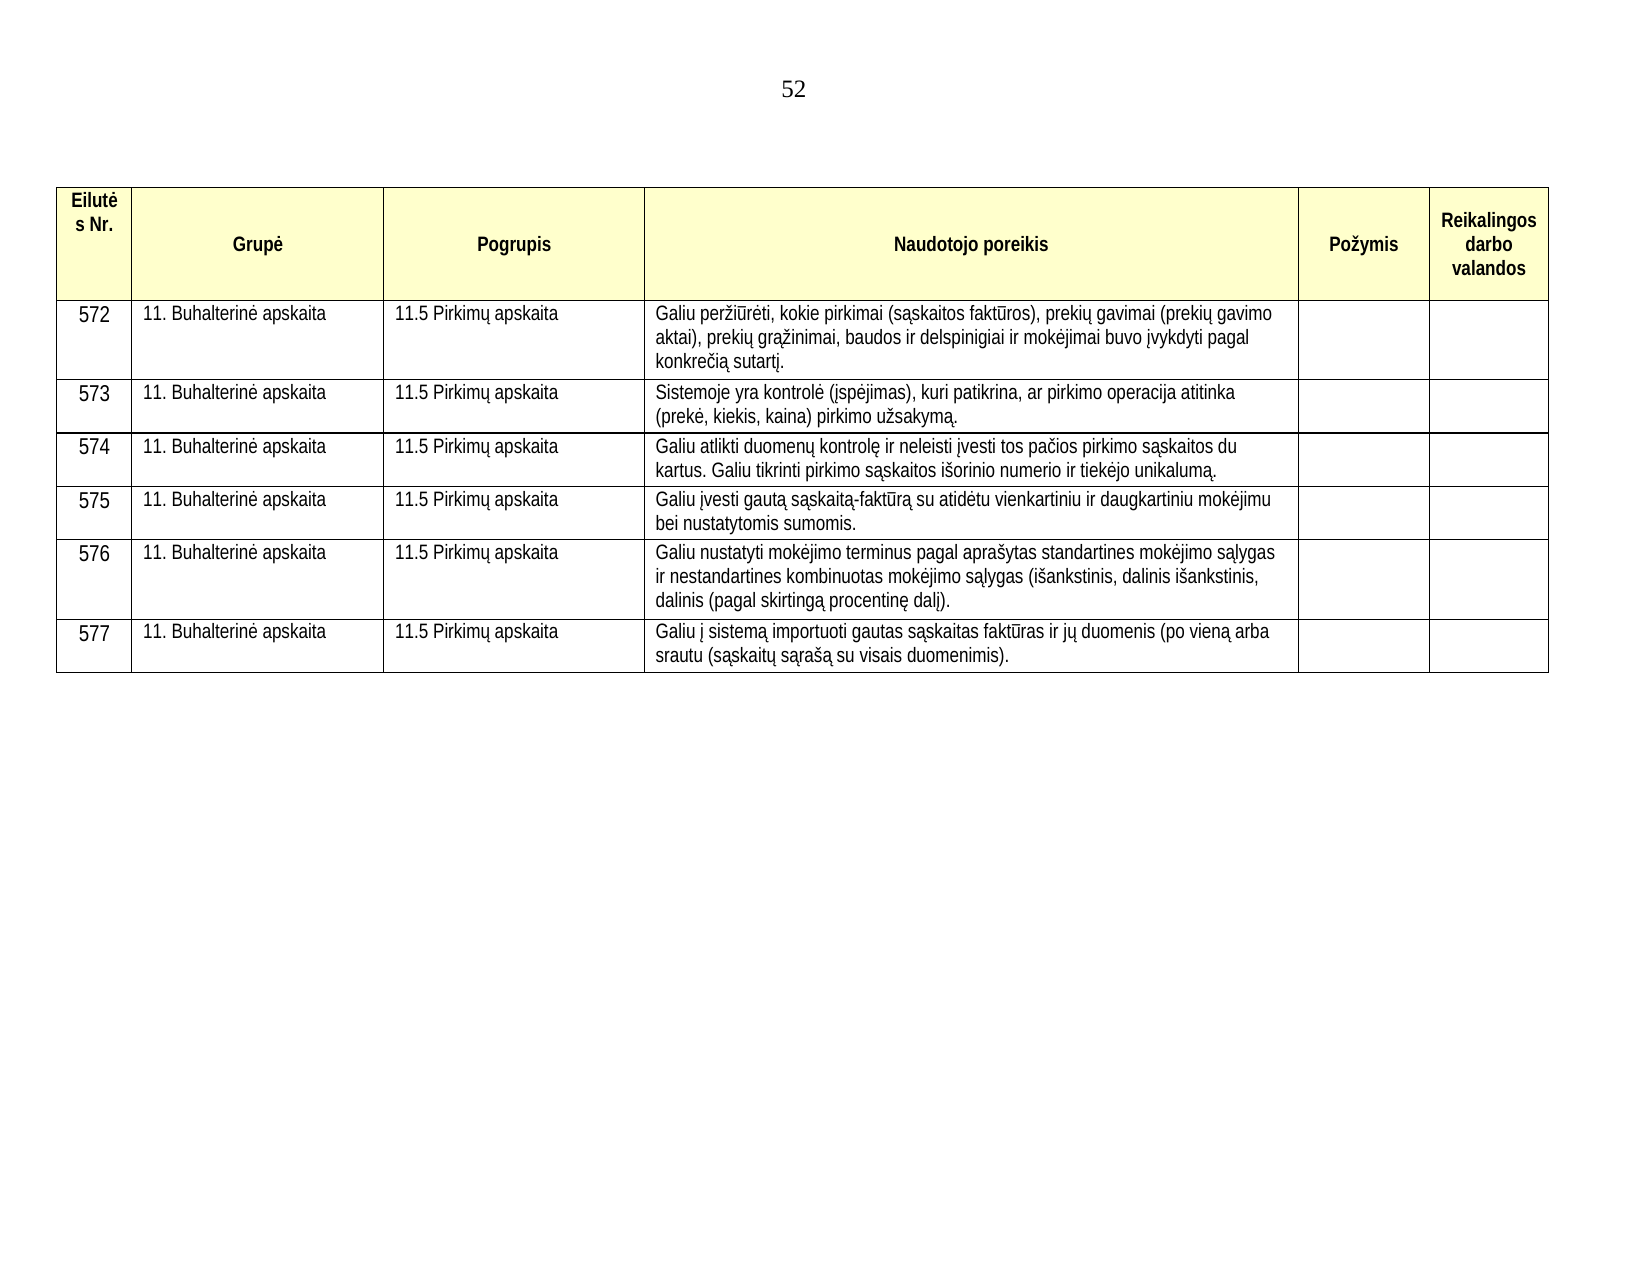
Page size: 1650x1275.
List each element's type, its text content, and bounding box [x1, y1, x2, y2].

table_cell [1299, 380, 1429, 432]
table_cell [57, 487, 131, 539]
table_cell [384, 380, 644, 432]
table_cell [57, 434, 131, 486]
table_header Pogrupis [384, 188, 644, 300]
table_header Požymis [1299, 188, 1429, 300]
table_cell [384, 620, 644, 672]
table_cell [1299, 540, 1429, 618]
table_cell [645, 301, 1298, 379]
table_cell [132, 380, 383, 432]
table_header Grupė [132, 188, 383, 300]
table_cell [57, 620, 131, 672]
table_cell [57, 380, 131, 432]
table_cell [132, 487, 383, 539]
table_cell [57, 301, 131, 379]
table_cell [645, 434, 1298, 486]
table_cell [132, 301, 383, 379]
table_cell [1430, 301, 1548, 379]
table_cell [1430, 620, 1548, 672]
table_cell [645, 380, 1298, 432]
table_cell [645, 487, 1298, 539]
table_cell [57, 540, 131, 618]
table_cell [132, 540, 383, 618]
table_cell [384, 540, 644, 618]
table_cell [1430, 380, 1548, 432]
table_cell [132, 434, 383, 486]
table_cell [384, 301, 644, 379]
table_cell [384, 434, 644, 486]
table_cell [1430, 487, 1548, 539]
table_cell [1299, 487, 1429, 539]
table_header Reikalingos darbo valandos [1430, 188, 1548, 300]
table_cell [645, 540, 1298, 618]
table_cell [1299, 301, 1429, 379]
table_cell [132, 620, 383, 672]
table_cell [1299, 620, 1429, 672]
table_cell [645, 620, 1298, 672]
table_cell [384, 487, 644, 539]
table_header Eilutės Nr. [57, 188, 131, 300]
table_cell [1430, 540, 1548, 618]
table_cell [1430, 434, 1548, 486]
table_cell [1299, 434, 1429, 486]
table_header Naudotojo poreikis [645, 188, 1298, 300]
